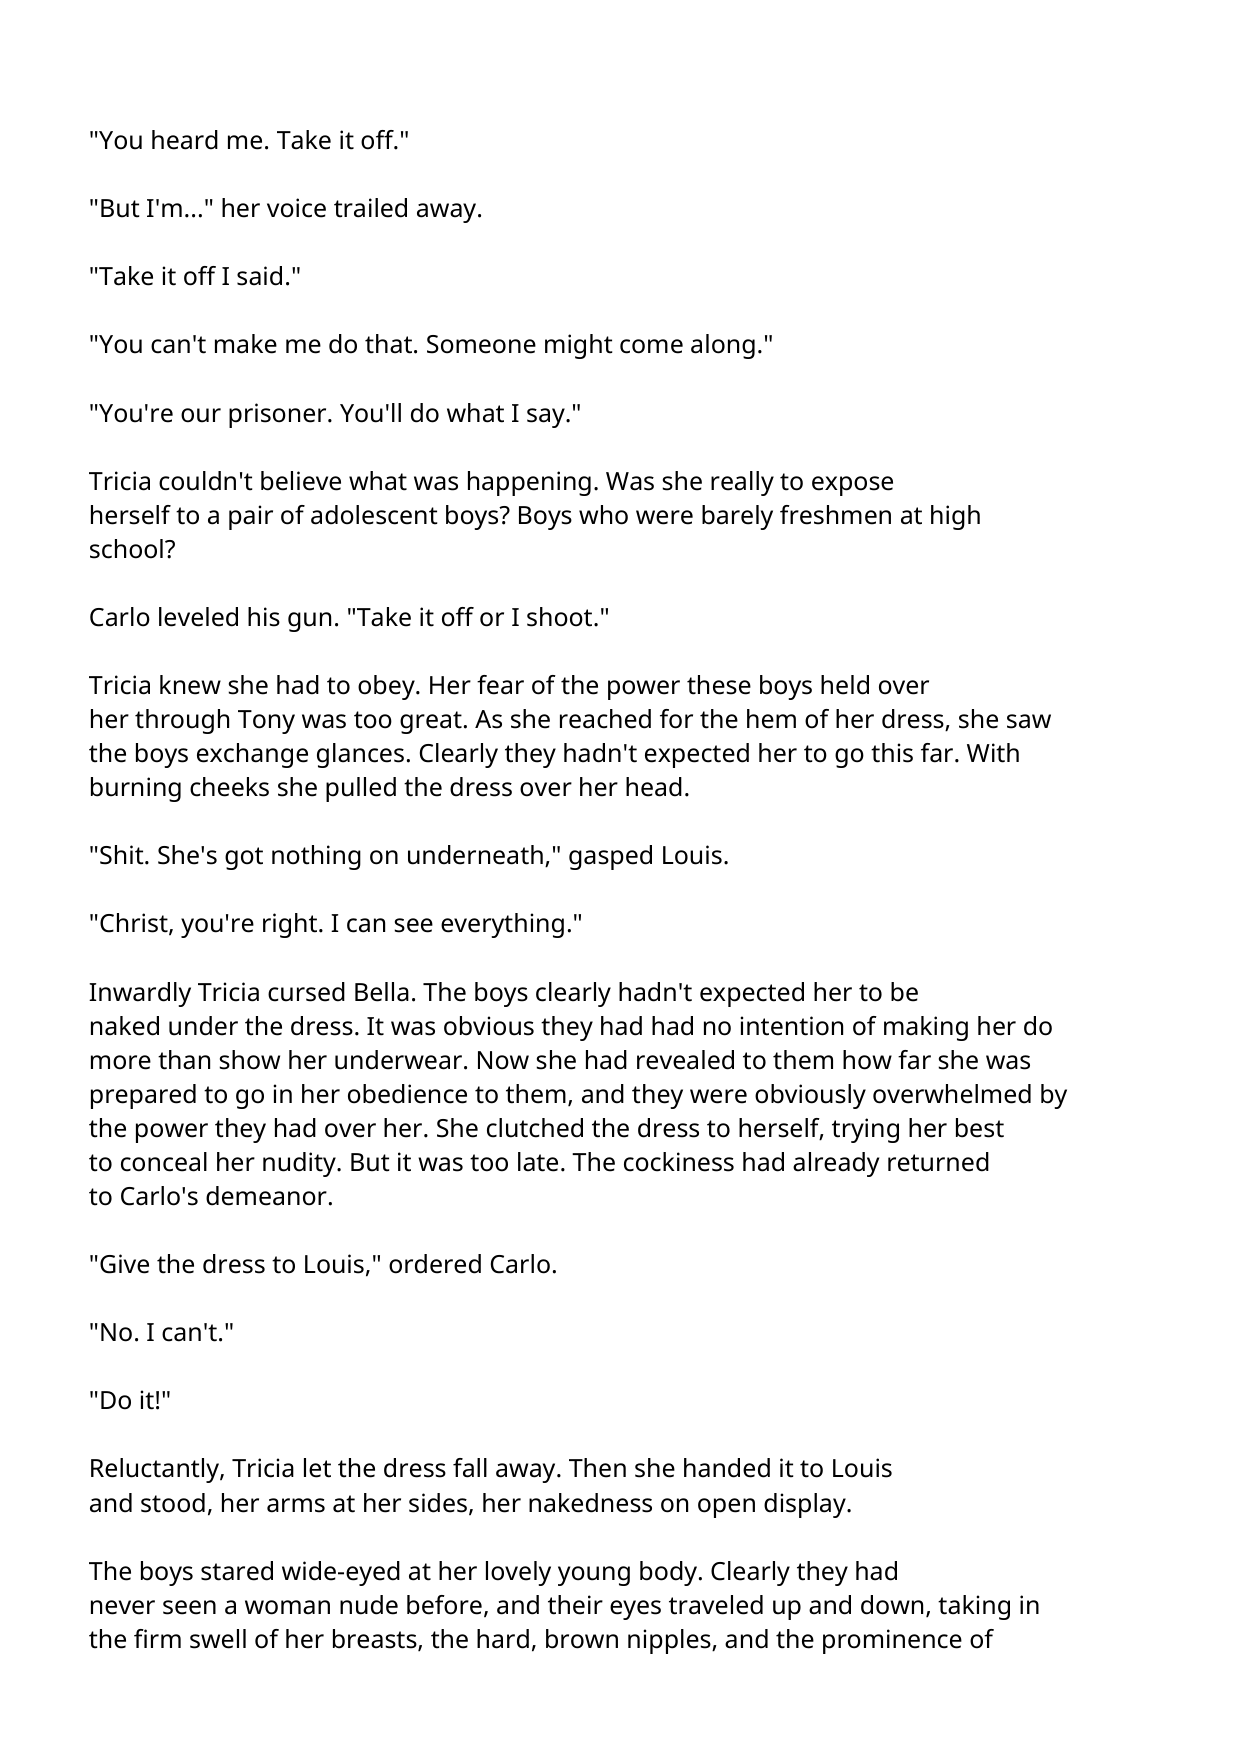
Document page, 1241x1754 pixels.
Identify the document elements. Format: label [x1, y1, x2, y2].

text [89, 89, 1152, 1656]
